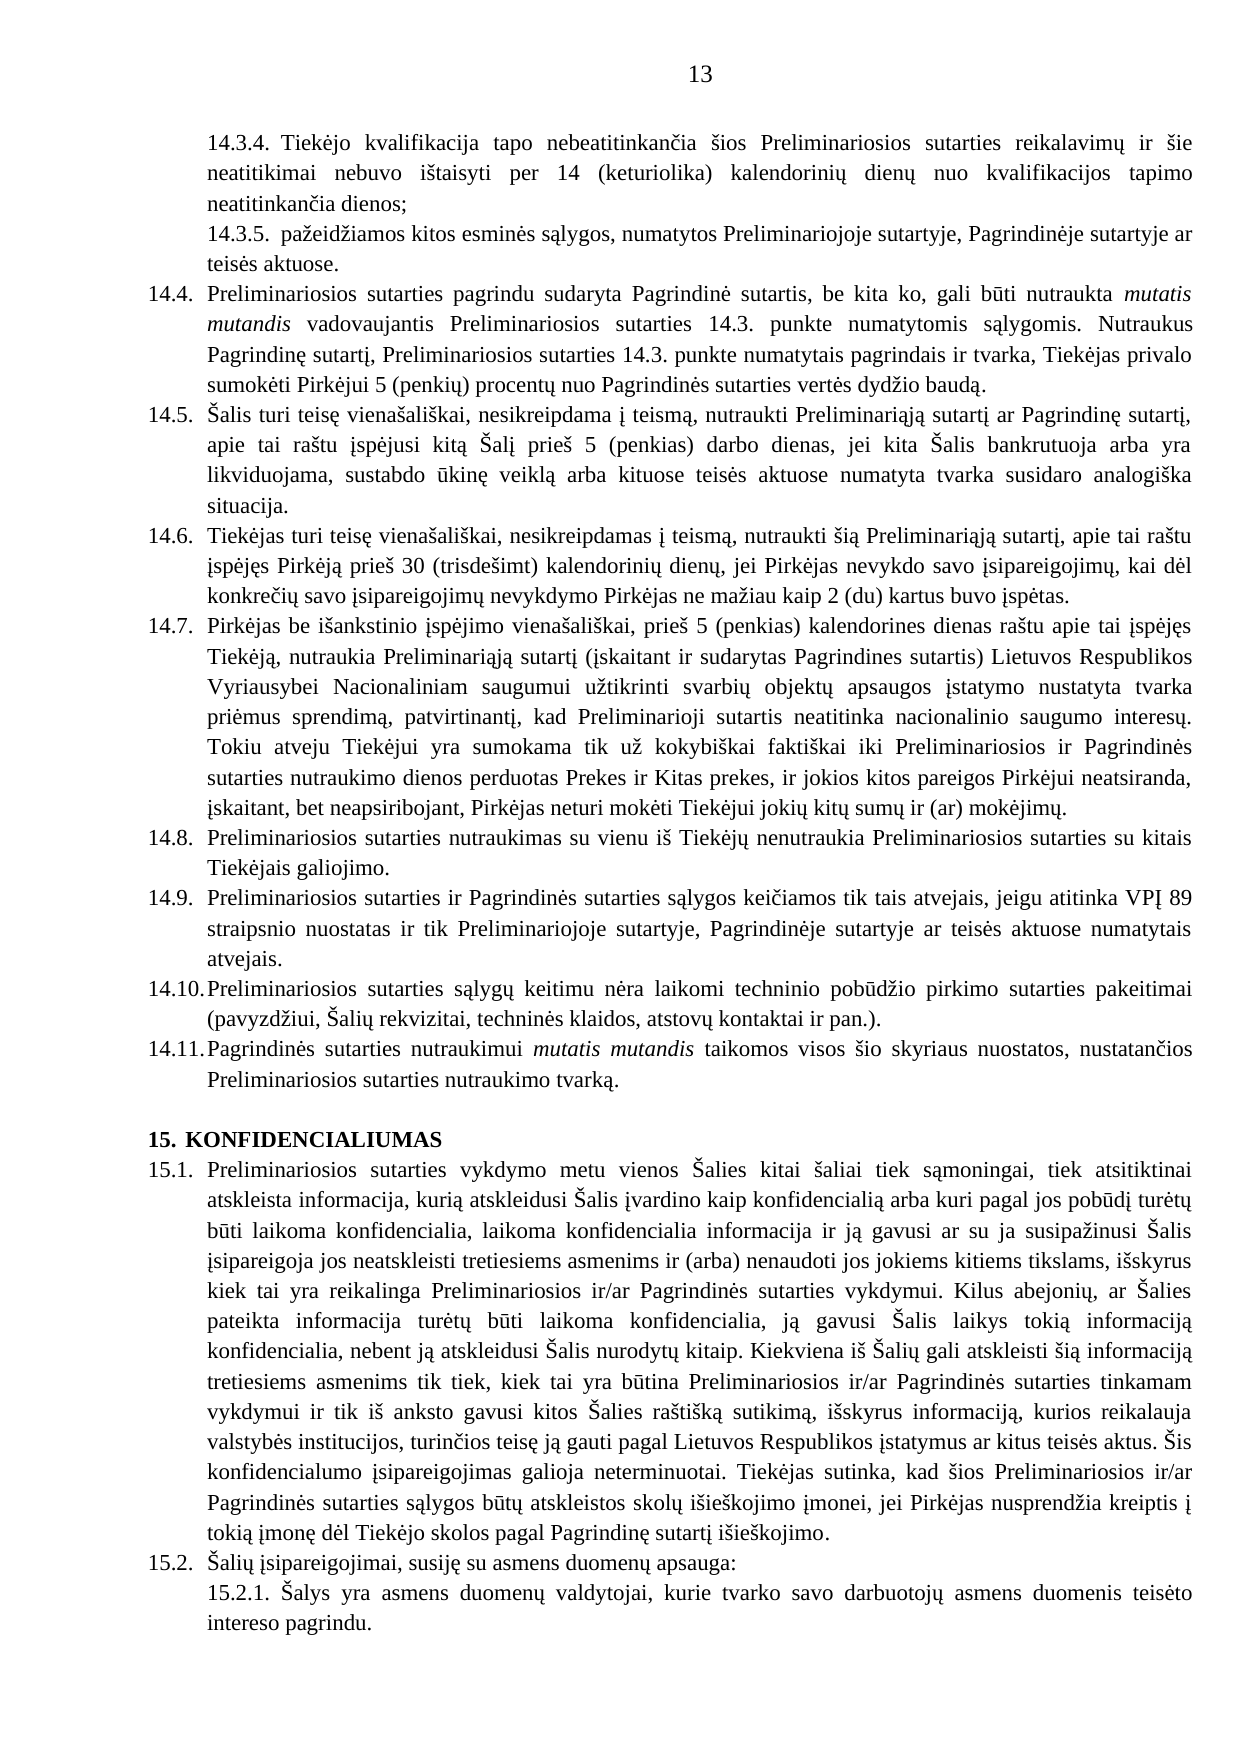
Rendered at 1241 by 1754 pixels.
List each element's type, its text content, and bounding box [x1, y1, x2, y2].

list KONFIDENCIALIUMAS [148, 1126, 1193, 1152]
list Preliminariosios sutarties pagrindu sudaryta Pagrindinė sutartis, be kita ko, gali būti nutraukta mutatis mutandis vadovaujantis Preliminariosios sutarties 14.3. punkte numatytomis sąlygomis. Nutraukus Pagrindinę sutartį, Preliminariosios sutarties 14.3. punkte numatytais pagrindais ir tvarka, Tiekėjas privalo sumokėti Pirkėjui 5 (penkių) procentų nuo Pagrindinės sutarties vertės dydžio baudą. [148, 280, 1193, 397]
list Pagrindinės sutarties nutraukimui mutatis mutandis taikomos visos šio skyriaus nuostatos, nustatančios Preliminariosios sutarties nutraukimo tvarką. [148, 1036, 1193, 1092]
list Šalių įsipareigojimai, susiję su asmens duomenų apsauga: [148, 1549, 1193, 1575]
list Preliminariosios sutarties sąlygų keitimu nėra laikomi techninio pobūdžio pirkimo sutarties pakeitimai (pavyzdžiui, Šalių rekvizitai, techninės klaidos, atstovų kontaktai ir pan.). [148, 975, 1194, 1032]
list Preliminariosios sutarties vykdymo metu vienos Šalies kitai šaliai tiek sąmoningai, tiek atsitiktinai atskleista informacija, kurią atskleidusi Šalis įvardino kaip konfidencialią arba kuri pagal jos pobūdį turėtų būti laikoma konfidencialia, laikoma konfidencialia informacija ir ją gavusi ar su ja susipažinusi Šalis įsipareigoja jos neatskleisti tretiesiems asmenims ir (arba) nenaudoti jos jokiems kitiems tikslams, išskyrus kiek tai yra reikalinga Preliminariosios ir/ar Pagrindinės sutarties vykdymui. Kilus abejonių, ar Šalies pateikta informacija turėtų būti laikoma konfidencialia, ją gavusi Šalis laikys tokią informaciją konfidencialia, nebent ją atskleidusi Šalis nurodytų kitaip. Kiekviena iš Šalių gali atskleisti šią informaciją tretiesiems asmenims tik tiek, kiek tai yra būtina Preliminariosios ir/ar Pagrindinės sutarties tinkamam vykdymui ir tik iš anksto gavusi kitos Šalies raštišką sutikimą, išskyrus informaciją, kurios reikalauja valstybės institucijos, turinčios teisę ją gauti pagal Lietuvos Respublikos įstatymus ar kitus teisės aktus. Šis konfidencialumo įsipareigojimas galioja neterminuotai. Tiekėjas sutinka, kad šios Preliminariosios ir/ar Pagrindinės sutarties sąlygos būtų atskleistos skolų išieškojimo įmonei, jei Pirkėjas nusprendžia kreiptis į tokią įmonę dėl Tiekėjo skolos pagal Pagrindinę sutartį išieškojimo. [148, 1156, 1193, 1545]
list Šalys yra asmens duomenų valdytojai, kurie tvarko savo darbuotojų asmens duomenis teisėto intereso pagrindu. [207, 1579, 1193, 1636]
list Tiekėjas turi teisę vienašališkai, nesikreipdamas į teismą, nutraukti šią Preliminariąją sutartį, apie tai raštu įspėjęs Pirkėją prieš 30 (trisdešimt) kalendorinių dienų, jei Pirkėjas nevykdo savo įsipareigojimų, kai dėl konkrečių savo įsipareigojimų nevykdymo Pirkėjas ne mažiau kaip 2 (du) kartus buvo įspėtas. [148, 522, 1193, 609]
list pažeidžiamos kitos esminės sąlygos, numatytos Preliminariojoje sutartyje, Pagrindinėje sutartyje ar teisės aktuose. [207, 220, 1194, 276]
list Šalis turi teisę vienašališkai, nesikreipdama į teismą, nutraukti Preliminariąją sutartį ar Pagrindinę sutartį, apie tai raštu įspėjusi kitą Šalį prieš 5 (penkias) darbo dienas, jei kita Šalis bankrutuoja arba yra likviduojama, sustabdo ūkinę veiklą arba kituose teisės aktuose numatyta tvarka susidaro analogiška situacija. [148, 401, 1193, 518]
list Tiekėjo kvalifikacija tapo nebeatitinkančia šios Preliminariosios sutarties reikalavimų ir šie neatitikimai nebuvo ištaisyti per 14 (keturiolika) kalendorinių dienų nuo kvalifikacijos tapimo neatitinkančia dienos; [207, 129, 1194, 216]
list Preliminariosios sutarties ir Pagrindinės sutarties sąlygos keičiamos tik tais atvejais, jeigu atitinka VPĮ 89 straipsnio nuostatas ir tik Preliminariojoje sutartyje, Pagrindinėje sutartyje ar teisės aktuose numatytais atvejais. [148, 884, 1193, 971]
list Preliminariosios sutarties nutraukimas su vienu iš Tiekėjų nenutraukia Preliminariosios sutarties su kitais Tiekėjais galiojimo. [148, 824, 1193, 881]
list Pirkėjas be išankstinio įspėjimo vienašališkai, prieš 5 (penkias) kalendorines dienas raštu apie tai įspėjęs Tiekėją, nutraukia Preliminariąją sutartį (įskaitant ir sudarytas Pagrindines sutartis) Lietuvos Respublikos Vyriausybei Nacionaliniam saugumui užtikrinti svarbių objektų apsaugos įstatymo nustatyta tvarka priėmus sprendimą, patvirtinantį, kad Preliminarioji sutartis neatitinka nacionalinio saugumo interesų. Tokiu atveju Tiekėjui yra sumokama tik už kokybiškai faktiškai iki Preliminariosios ir Pagrindinės sutarties nutraukimo dienos perduotas Prekes ir Kitas prekes, ir jokios kitos pareigos Pirkėjui neatsiranda, įskaitant, bet neapsiribojant, Pirkėjas neturi mokėti Tiekėjui jokių kitų sumų ir (ar) mokėjimų. [148, 613, 1193, 820]
